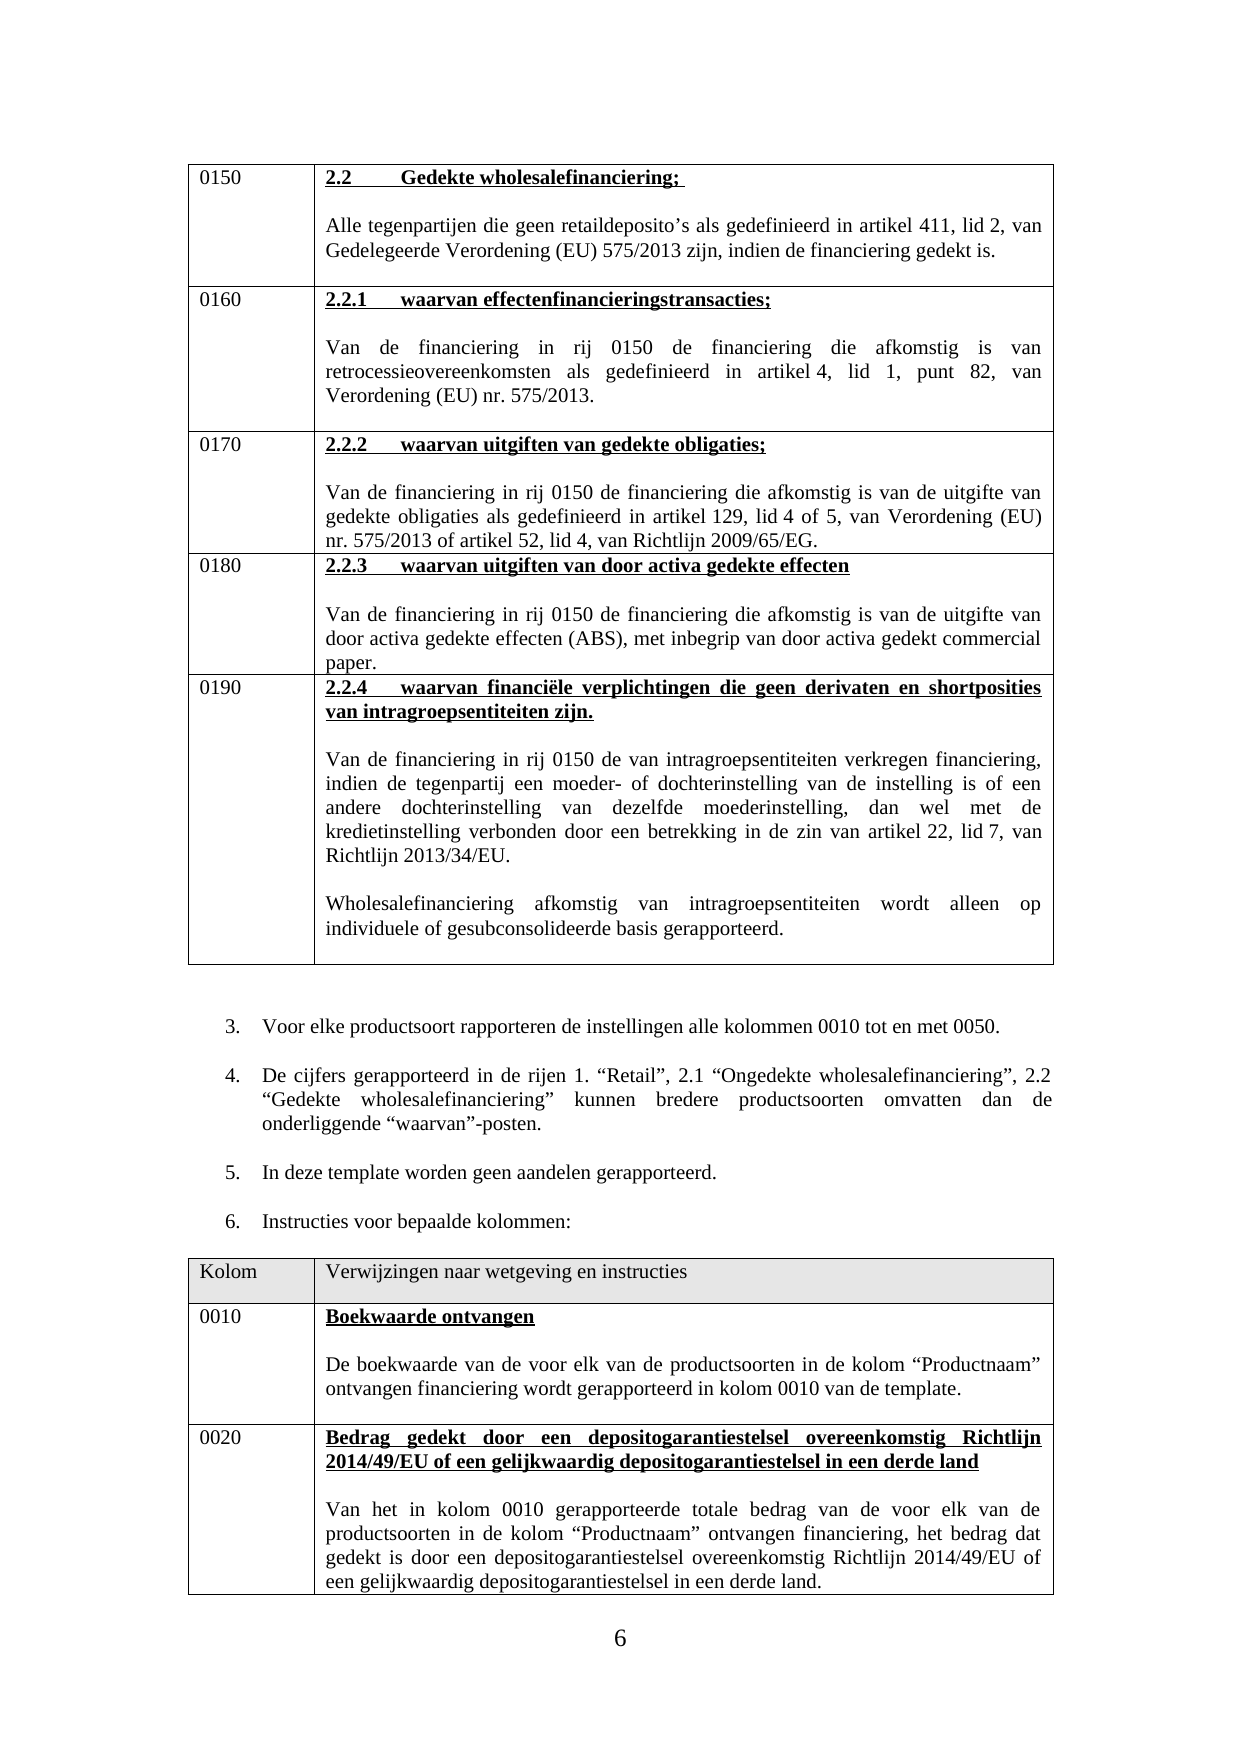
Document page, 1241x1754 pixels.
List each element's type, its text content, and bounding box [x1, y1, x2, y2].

table_cell 2.2.4 waarvan financiële verplichtingen die geen derivaten en shortposities van intragroepsentiteiten zijn. Van de financiering in rij 0150 de van intragroepsentiteiten verkregen financiering, indien de tegenpartij een moeder- of dochterinstelling van de instelling is of een andere dochterinstelling van dezelfde moederinstelling, dan wel met de kredietinstelling verbonden door een betrekking in de zin van artikel 22, lid 7, van Richtlijn 2013/34/EU. Wholesalefinanciering afkomstig van intragroepsentiteiten wordt alleen op individuele of gesubconsolideerde basis gerapporteerd. [315, 675, 1053, 963]
table_cell 0160 [189, 287, 314, 431]
list De cijfers gerapporteerd in de rijen 1. “Retail”, 2.1 “Ongedekte wholesalefinanciering”, 2.2 “Gedekte wholesalefinanciering” kunnen bredere productsoorten omvatten dan de onderliggende “waarvan”-posten. [225, 1063, 1053, 1135]
table_cell 0180 [189, 554, 314, 674]
table_cell 0010 [189, 1304, 314, 1424]
table_cell Boekwaarde ontvangen De boekwaarde van de voor elk van de productsoorten in de kolom “Productnaam” ontvangen financiering wordt gerapporteerd in kolom 0010 van de template. [315, 1304, 1053, 1424]
table_header Verwijzingen naar wetgeving en instructies [315, 1259, 1053, 1303]
table_cell 2.2 Gedekte wholesalefinanciering; Alle tegenpartijen die geen retaildeposito’s als gedefinieerd in artikel 411, lid 2, van Gedelegeerde Verordening (EU) 575/2013 zijn, indien de financiering gedekt is. [315, 165, 1053, 286]
table_cell 0190 [189, 675, 314, 963]
list Instructies voor bepaalde kolommen: [225, 1209, 1053, 1233]
list In deze template worden geen aandelen gerapporteerd. [225, 1160, 1053, 1184]
table_cell 0020 [189, 1425, 314, 1593]
list Voor elke productsoort rapporteren de instellingen alle kolommen 0010 tot en met 0050. [225, 1014, 1053, 1038]
table_cell 2.2.1 waarvan effectenfinancieringstransacties; Van de financiering in rij 0150 de financiering die afkomstig is van retrocessieovereenkomsten als gedefinieerd in artikel 4, lid 1, punt 82, van Verordening (EU) nr. 575/2013. [315, 287, 1053, 431]
table_header Kolom [189, 1259, 314, 1303]
table_cell 2.2.3 waarvan uitgiften van door activa gedekte effecten Van de financiering in rij 0150 de financiering die afkomstig is van de uitgifte van door activa gedekte effecten (ABS), met inbegrip van door activa gedekt commercial paper. [315, 554, 1053, 674]
table_cell 0150 [189, 165, 314, 286]
table_cell 2.2.2 waarvan uitgiften van gedekte obligaties; Van de financiering in rij 0150 de financiering die afkomstig is van de uitgifte van gedekte obligaties als gedefinieerd in artikel 129, lid 4 of 5, van Verordening (EU) nr. 575/2013 of artikel 52, lid 4, van Richtlijn 2009/65/EG. [315, 432, 1053, 552]
table_cell 0170 [189, 432, 314, 552]
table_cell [315, 1425, 1053, 1593]
